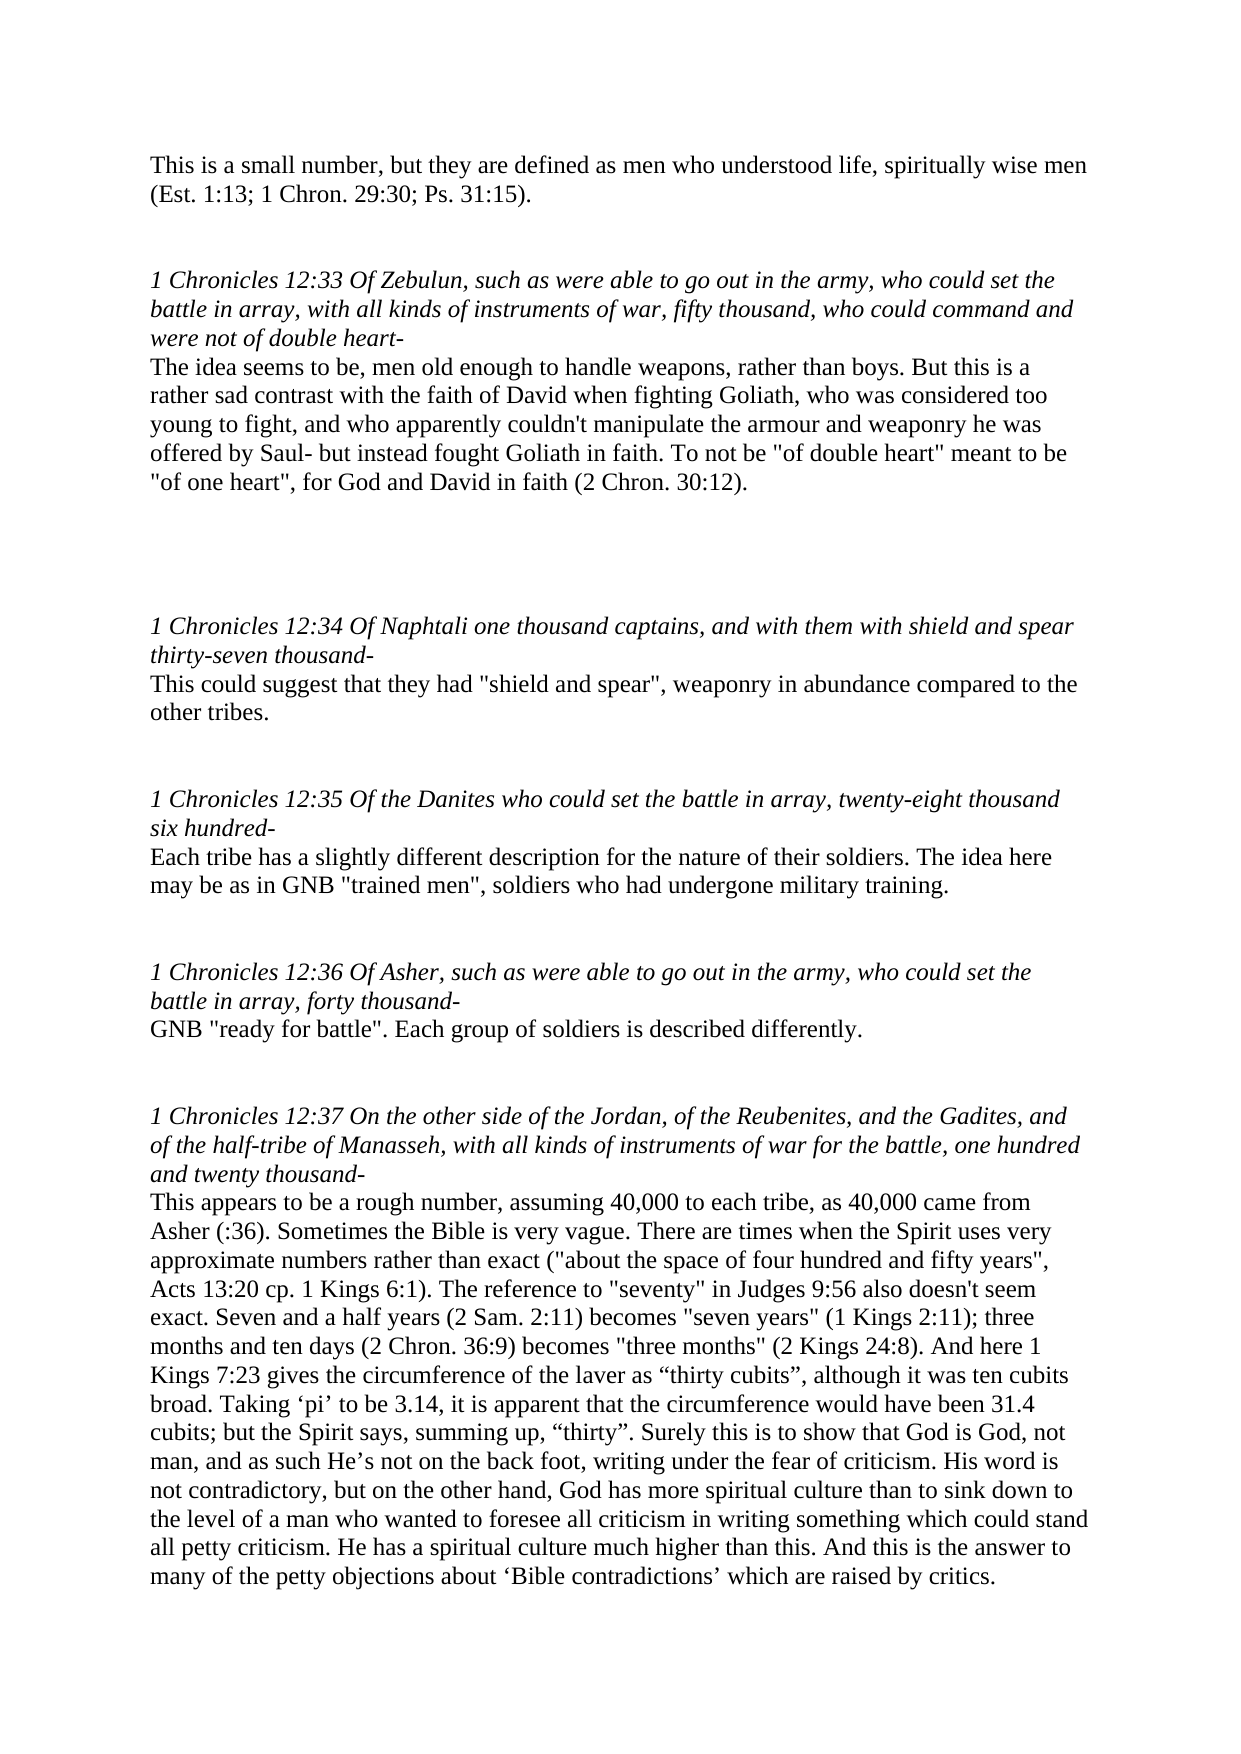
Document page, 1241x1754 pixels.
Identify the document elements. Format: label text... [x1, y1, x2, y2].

text 1 Chronicles 12:37 On the other side of the Jordan, of the Reubenites, and the Gadites, and of the half-tribe of Manasseh, with all kinds of instruments of war for the battle, one hundred and twenty thousand- This appears to be a rough number, assuming 40,000 to each tribe, as 40,000 came from Asher (:36). Sometimes the Bible is very vague. There are times when the Spirit uses very approximate numbers rather than exact ("about the space of four hundred and fifty years", Acts 13:20 cp. 1 Kings 6:1). The reference to "seventy" in Judges 9:56 also doesn't seem exact. Seven and a half years (2 Sam. 2:11) becomes "seven years" (1 Kings 2:11); three months and ten days (2 Chron. 36:9) becomes "three months" (2 Kings 24:8). And here 1 Kings 7:23 gives the circumference of the laver as “thirty cubits”, although it was ten cubits broad. Taking ‘pi’ to be 3.14, it is apparent that the circumference would have been 31.4 cubits; but the Spirit says, summing up, “thirty”. Surely this is to show that God is God, not man, and as such He’s not on the back foot, writing under the fear of criticism. His word is not contradictory, but on the other hand, God has more spiritual culture than to sink down to the level of a man who wanted to foresee all criticism in writing something which could stand all petty criticism. He has a spiritual culture much higher than this. And this is the answer to many of the petty objections about ‘Bible contradictions’ which are raised by critics. [150, 1072, 1090, 1590]
text 1 Chronicles 12:36 Of Asher, such as were able to go out in the army, who could set the battle in array, forty thousand- GNB "ready for battle". Each group of soldiers is described differently. [150, 928, 1090, 1043]
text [150, 150, 1090, 207]
text 1 Chronicles 12:35 Of the Danites who could set the battle in array, twenty-eight thousand six hundred- Each tribe has a slightly different description for the nature of their soldiers. The idea here may be as in GNB "trained men", soldiers who had undergone military training. [150, 755, 1090, 899]
text 1 Chronicles 12:33 Of Zebulun, such as were able to go out in the army, who could set the battle in array, with all kinds of instruments of war, fifty thousand, who could command and were not of double heart- The idea seems to be, men old enough to handle weapons, rather than boys. But this is a rather sad contrast with the faith of David when fighting Goliath, who was considered too young to fight, and who apparently couldn't manipulate the armour and weaponry he was offered by Saul- but instead fought Goliath in faith. To not be "of double heart" meant to be "of one heart", for God and David in faith (2 Chron. 30:12). [150, 237, 1090, 495]
text 1 Chronicles 12:34 Of Naphtali one thousand captains, and with them with shield and spear thirty-seven thousand- This could suggest that they had "shield and spear", weaponry in abundance compared to the other tribes. [150, 611, 1090, 726]
